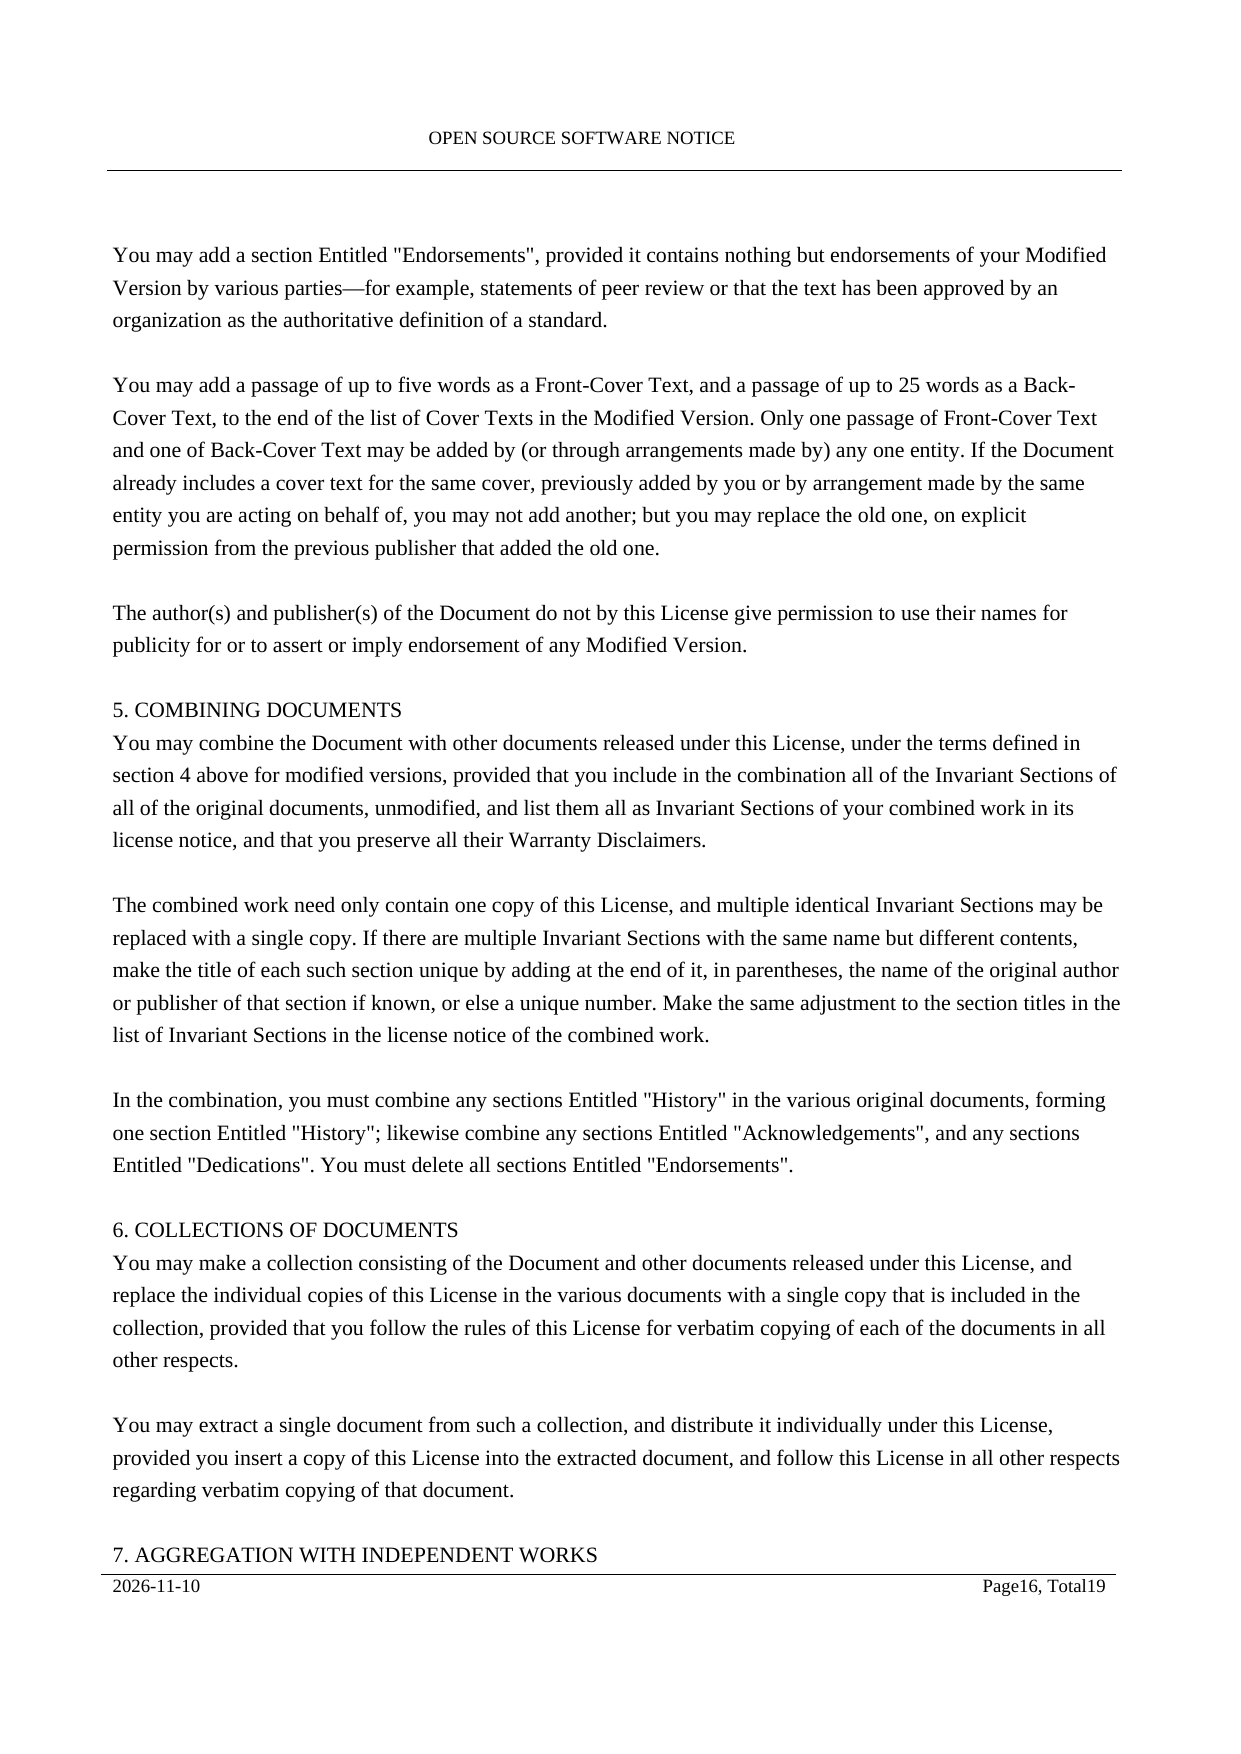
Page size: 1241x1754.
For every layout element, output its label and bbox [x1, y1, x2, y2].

text [112, 206, 1128, 1571]
